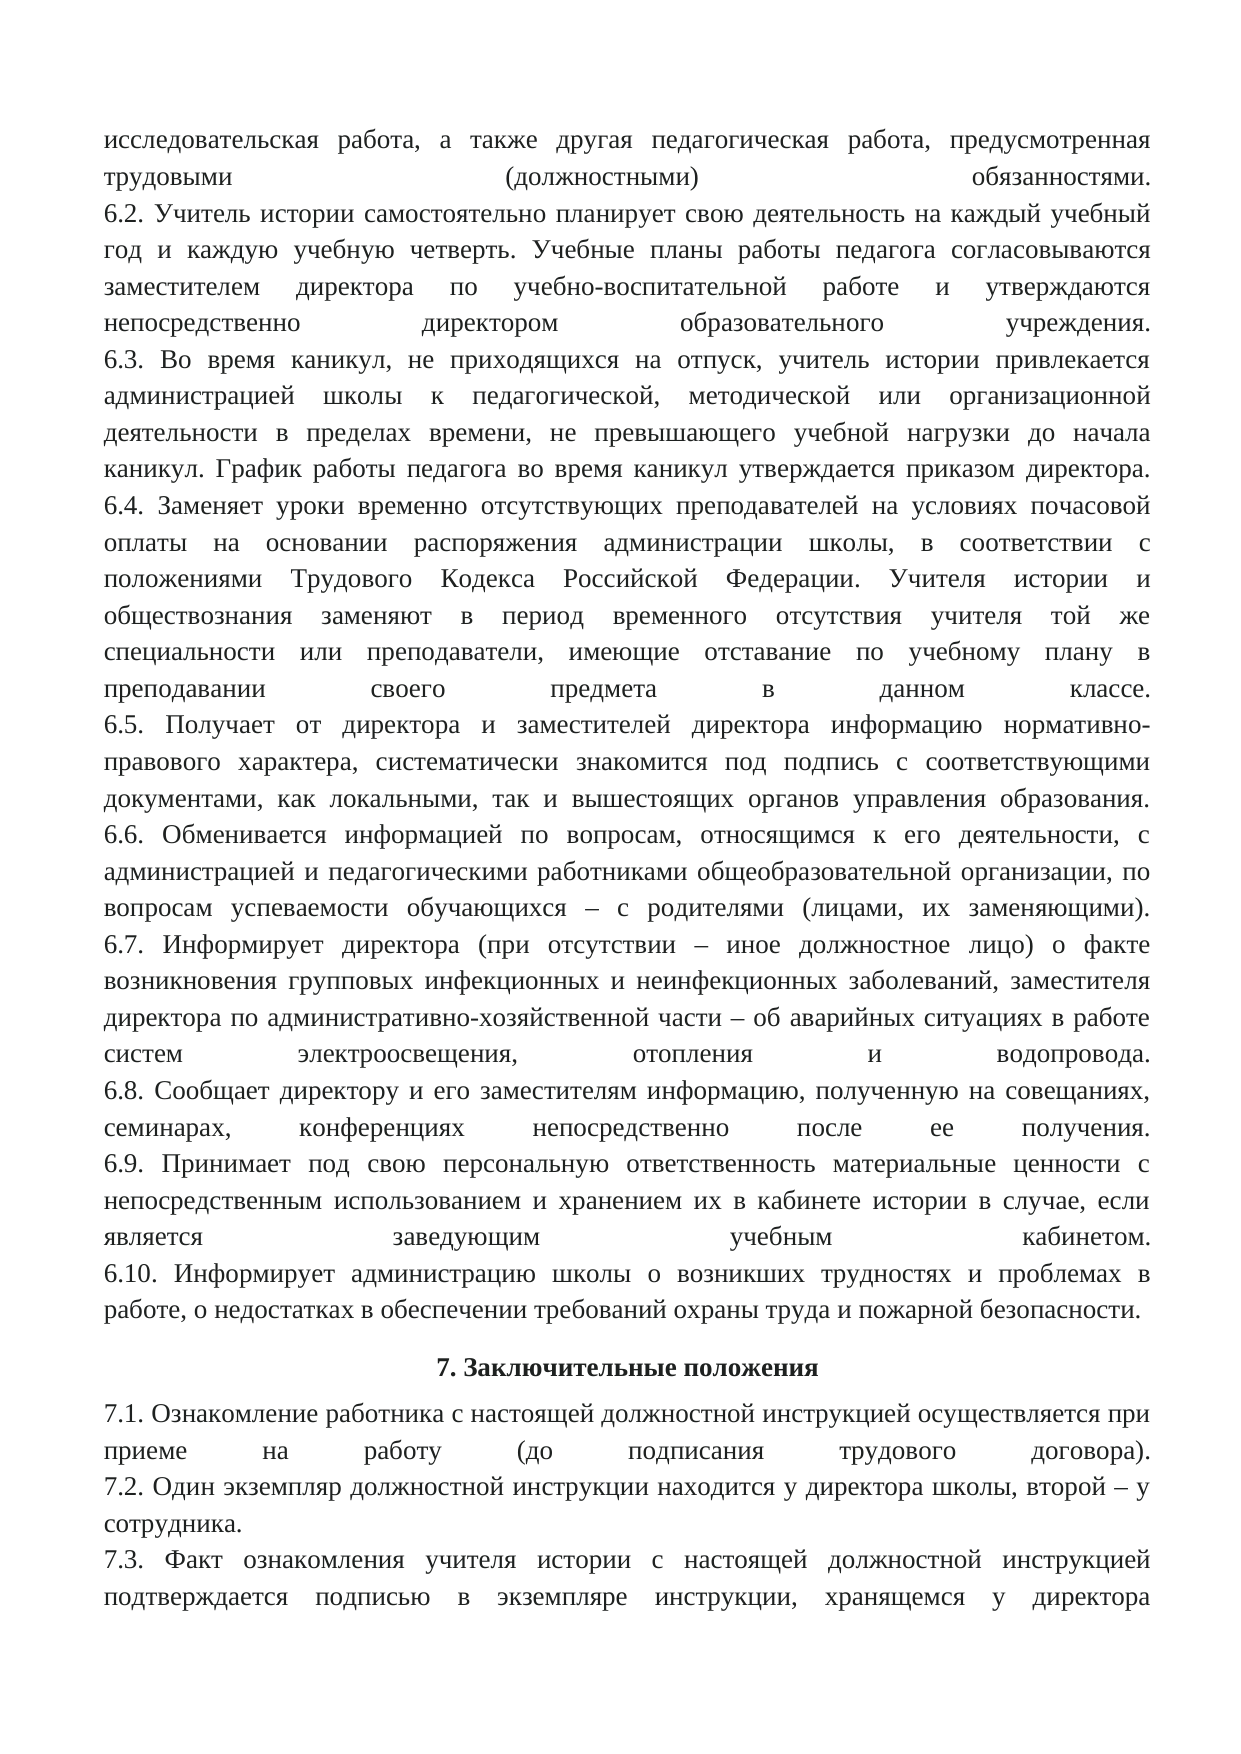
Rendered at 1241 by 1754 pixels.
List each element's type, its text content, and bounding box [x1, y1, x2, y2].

text 7. Заключительные положения [103, 1343, 1152, 1382]
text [103, 118, 1152, 1325]
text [103, 1392, 1152, 1611]
